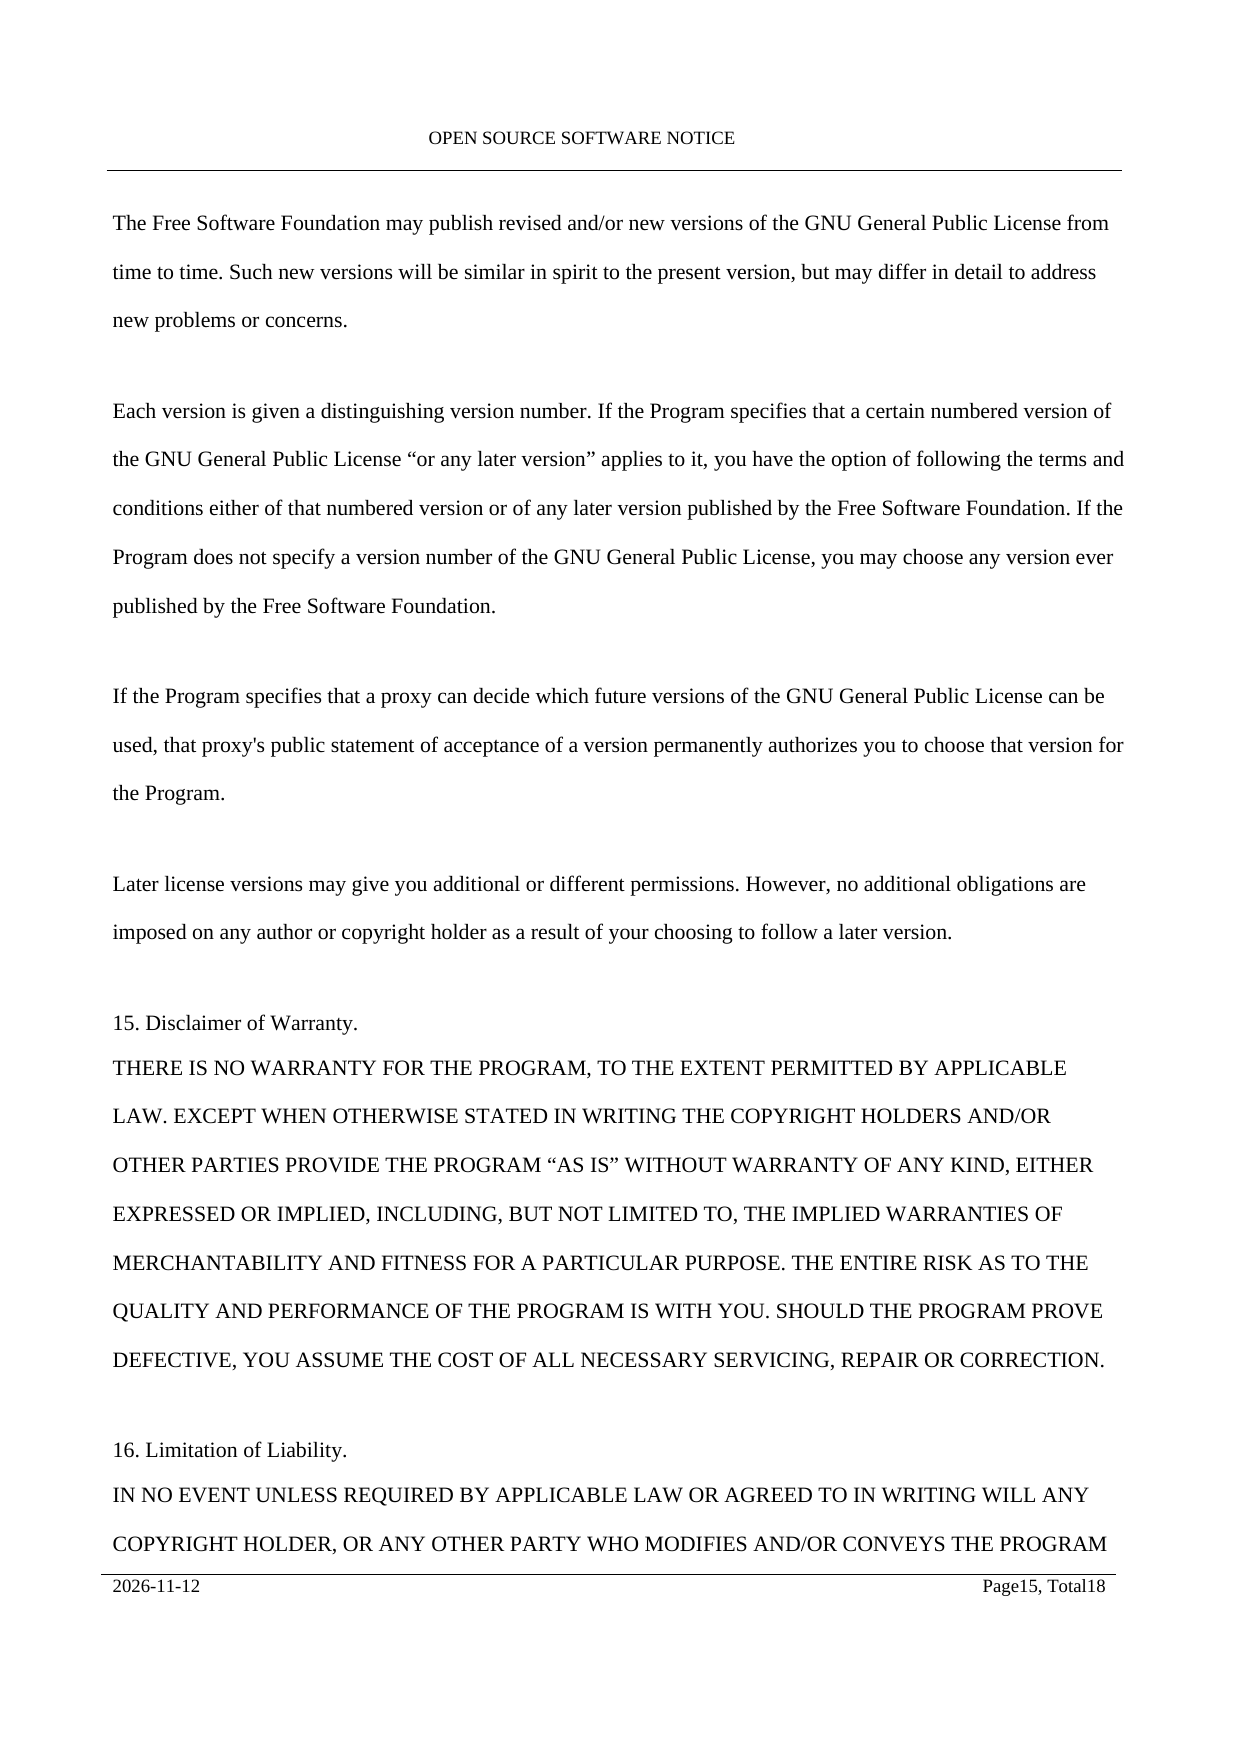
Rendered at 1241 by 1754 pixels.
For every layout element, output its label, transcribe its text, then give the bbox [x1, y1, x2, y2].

text Later license versions may give you additional or different permissions. However, no additional obligations are imposed on any author or copyright holder as a result of your choosing to follow a later version. [112, 867, 1128, 948]
text If the Program specifies that a proxy can decide which future versions of the GNU General Public License can be used, that proxy's public statement of acceptance of a version permanently authorizes you to choose that version for the Program. [112, 679, 1128, 809]
text Each version is given a distinguishing version number. If the Program specifies that a certain numbered version of the GNU General Public License “or any later version” applies to it, you have the option of following the terms and conditions either of that numbered version or of any later version published by the Free Software Foundation. If the Program does not specify a version number of the GNU General Public License, you may choose any version ever published by the Free Software Foundation. [112, 394, 1128, 622]
text 15. Disclaimer of Warranty. [112, 1006, 1128, 1038]
text The Free Software Foundation may publish revised and/or new versions of the GNU General Public License from time to time. Such new versions will be similar in spirit to the present version, but may differ in detail to address new problems or concerns. [112, 206, 1128, 336]
text 16. Limitation of Liability. [112, 1434, 1128, 1466]
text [112, 1479, 1128, 1560]
text THERE IS NO WARRANTY FOR THE PROGRAM, TO THE EXTENT PERMITTED BY APPLICABLE LAW. EXCEPT WHEN OTHERWISE STATED IN WRITING THE COPYRIGHT HOLDERS AND/OR OTHER PARTIES PROVIDE THE PROGRAM “AS IS” WITHOUT WARRANTY OF ANY KIND, EITHER EXPRESSED OR IMPLIED, INCLUDING, BUT NOT LIMITED TO, THE IMPLIED WARRANTIES OF MERCHANTABILITY AND FITNESS FOR A PARTICULAR PURPOSE. THE ENTIRE RISK AS TO THE QUALITY AND PERFORMANCE OF THE PROGRAM IS WITH YOU. SHOULD THE PROGRAM PROVE DEFECTIVE, YOU ASSUME THE COST OF ALL NECESSARY SERVICING, REPAIR OR CORRECTION. [112, 1051, 1128, 1376]
